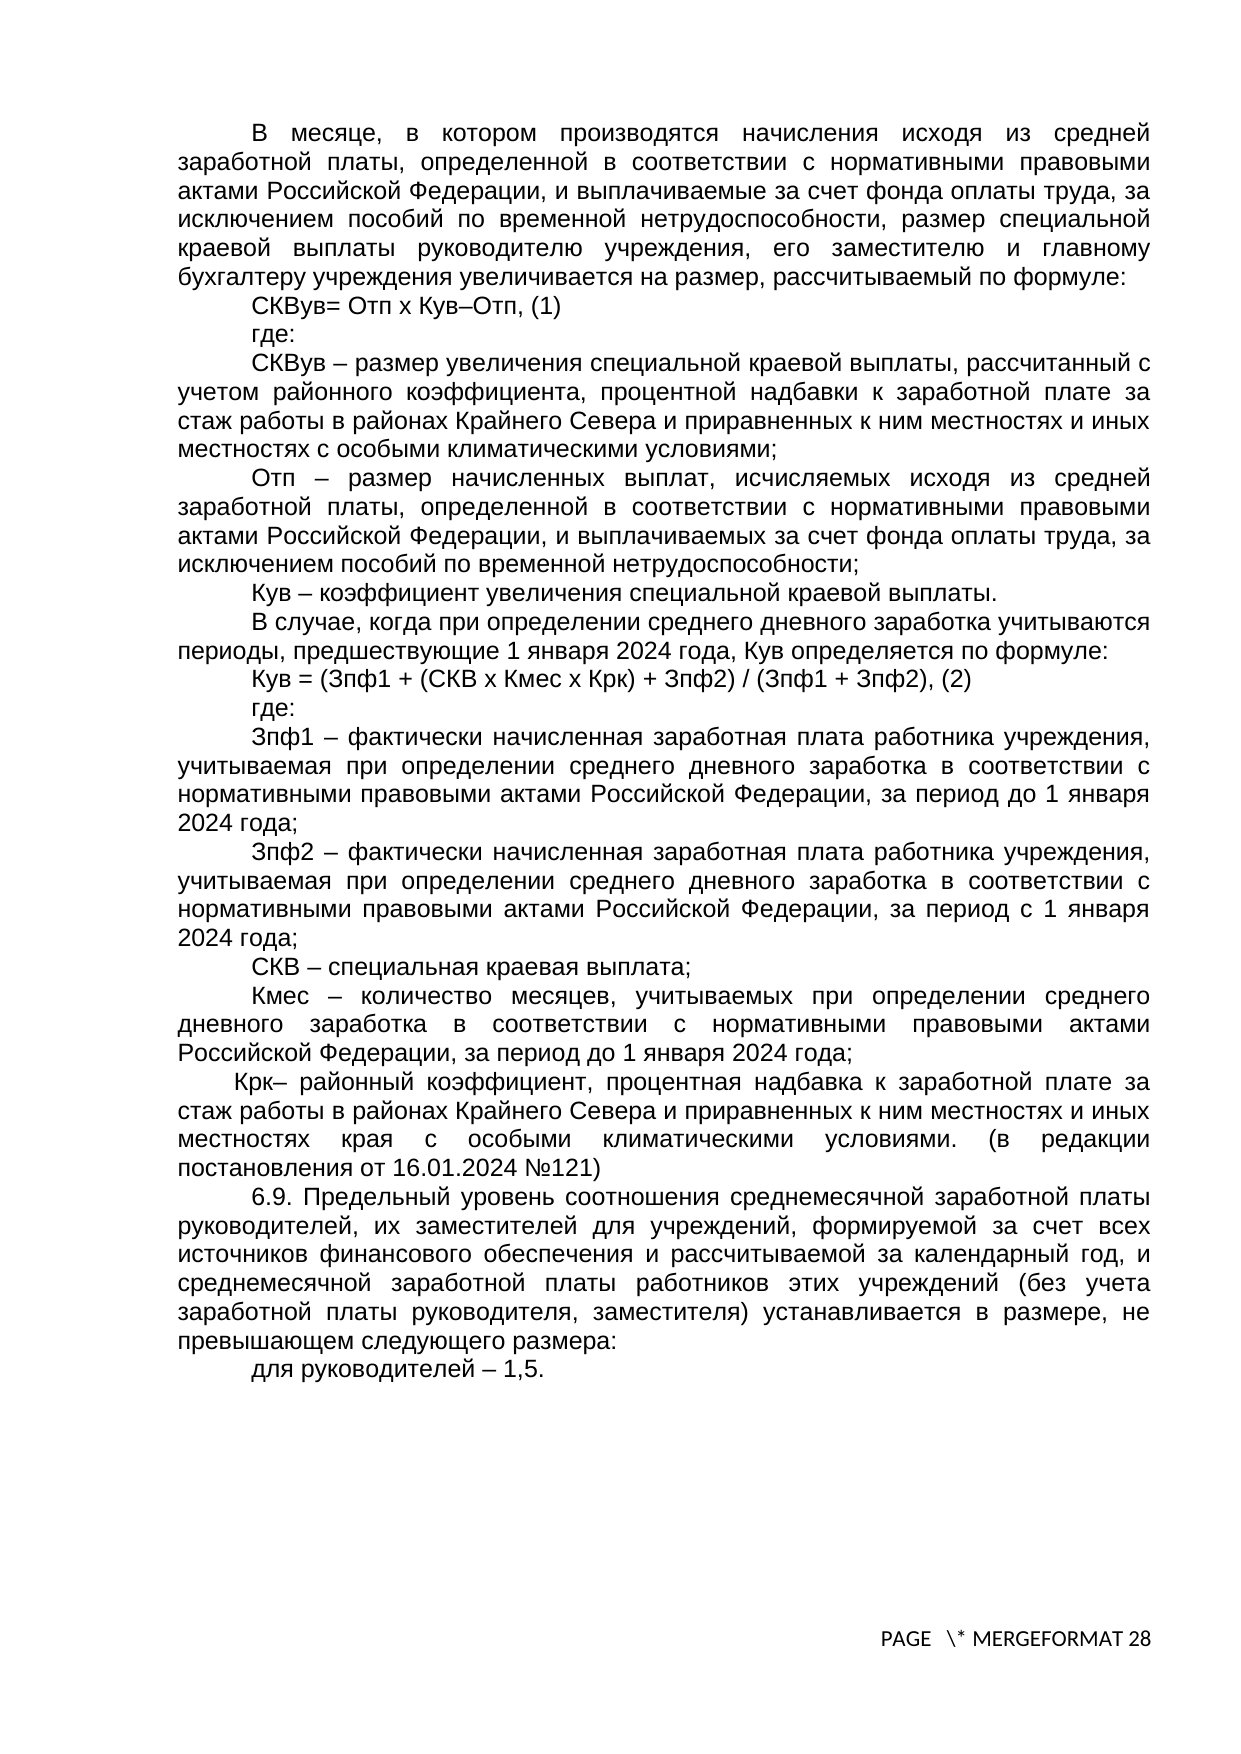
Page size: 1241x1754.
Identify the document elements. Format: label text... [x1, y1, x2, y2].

text В случае, когда при определении среднего дневного заработка учитываются периоды, предшествующие 1 января 2024 года, Кув определяется по формуле: [177, 607, 1152, 664]
text Отп – размер начисленных выплат, исчисляемых исходя из средней заработной платы, определенной в соответствии с нормативными правовыми актами Российской Федерации, и выплачиваемых за счет фонда оплаты труда, за исключением пособий по временной нетрудоспособности; [177, 463, 1152, 578]
text где: [177, 693, 1152, 722]
text СКВув – размер увеличения специальной краевой выплаты, рассчитанный с учетом районного коэффициента, процентной надбавки к заработной плате за стаж работы в районах Крайнего Севера и приравненных к ним местностях и иных местностях с особыми климатическими условиями; [177, 348, 1152, 463]
text Крк– районный коэффициент, процентная надбавка к заработной плате за стаж работы в районах Крайнего Севера и приравненных к ним местностях и иных местностях края с особыми климатическими условиями. (в редакции постановления от 16.01.2024 №121) [177, 1067, 1152, 1182]
text В месяце, в котором производятся начисления исходя из средней заработной платы, определенной в соответствии с нормативными правовыми актами Российской Федерации, и выплачиваемые за счет фонда оплаты труда, за исключением пособий по временной нетрудоспособности, размер специальной краевой выплаты руководителю учреждения, его заместителю и главному бухгалтеру учреждения увеличивается на размер, рассчитываемый по формуле: [177, 118, 1152, 291]
text Зпф1 – фактически начисленная заработная плата работника учреждения, учитываемая при определении среднего дневного заработка в соответствии с нормативными правовыми актами Российской Федерации, за период до 1 января 2024 года; [177, 722, 1152, 837]
text Зпф2 – фактически начисленная заработная плата работника учреждения, учитываемая при определении среднего дневного заработка в соответствии с нормативными правовыми актами Российской Федерации, за период с 1 января 2024 года; [177, 837, 1152, 952]
text Кув – коэффициент увеличения специальной краевой выплаты. [177, 578, 1152, 607]
text Кмес – количество месяцев, учитываемых при определении среднего дневного заработка в соответствии с нормативными правовыми актами Российской Федерации, за период до 1 января 2024 года; [177, 981, 1152, 1067]
text СКВ – специальная краевая выплата; [177, 952, 1152, 981]
text Кув = (Зпф1 + (СКВ х Кмес х Крк) + Зпф2) / (Зпф1 + Зпф2), (2) [177, 664, 1152, 693]
text где: [177, 319, 1152, 348]
text СКВув= Отп x Кув–Отп, (1) [177, 291, 1152, 319]
text 6.9. Предельный уровень соотношения среднемесячной заработной платы руководителей, их заместителей для учреждений, формируемой за счет всех источников финансового обеспечения и рассчитываемой за календарный год, и среднемесячной заработной платы работников этих учреждений (без учета заработной платы руководителя, заместителя) устанавливается в размере, не превышающем следующего размера: [177, 1182, 1152, 1354]
text для руководителей – 1,5. [177, 1354, 1152, 1383]
